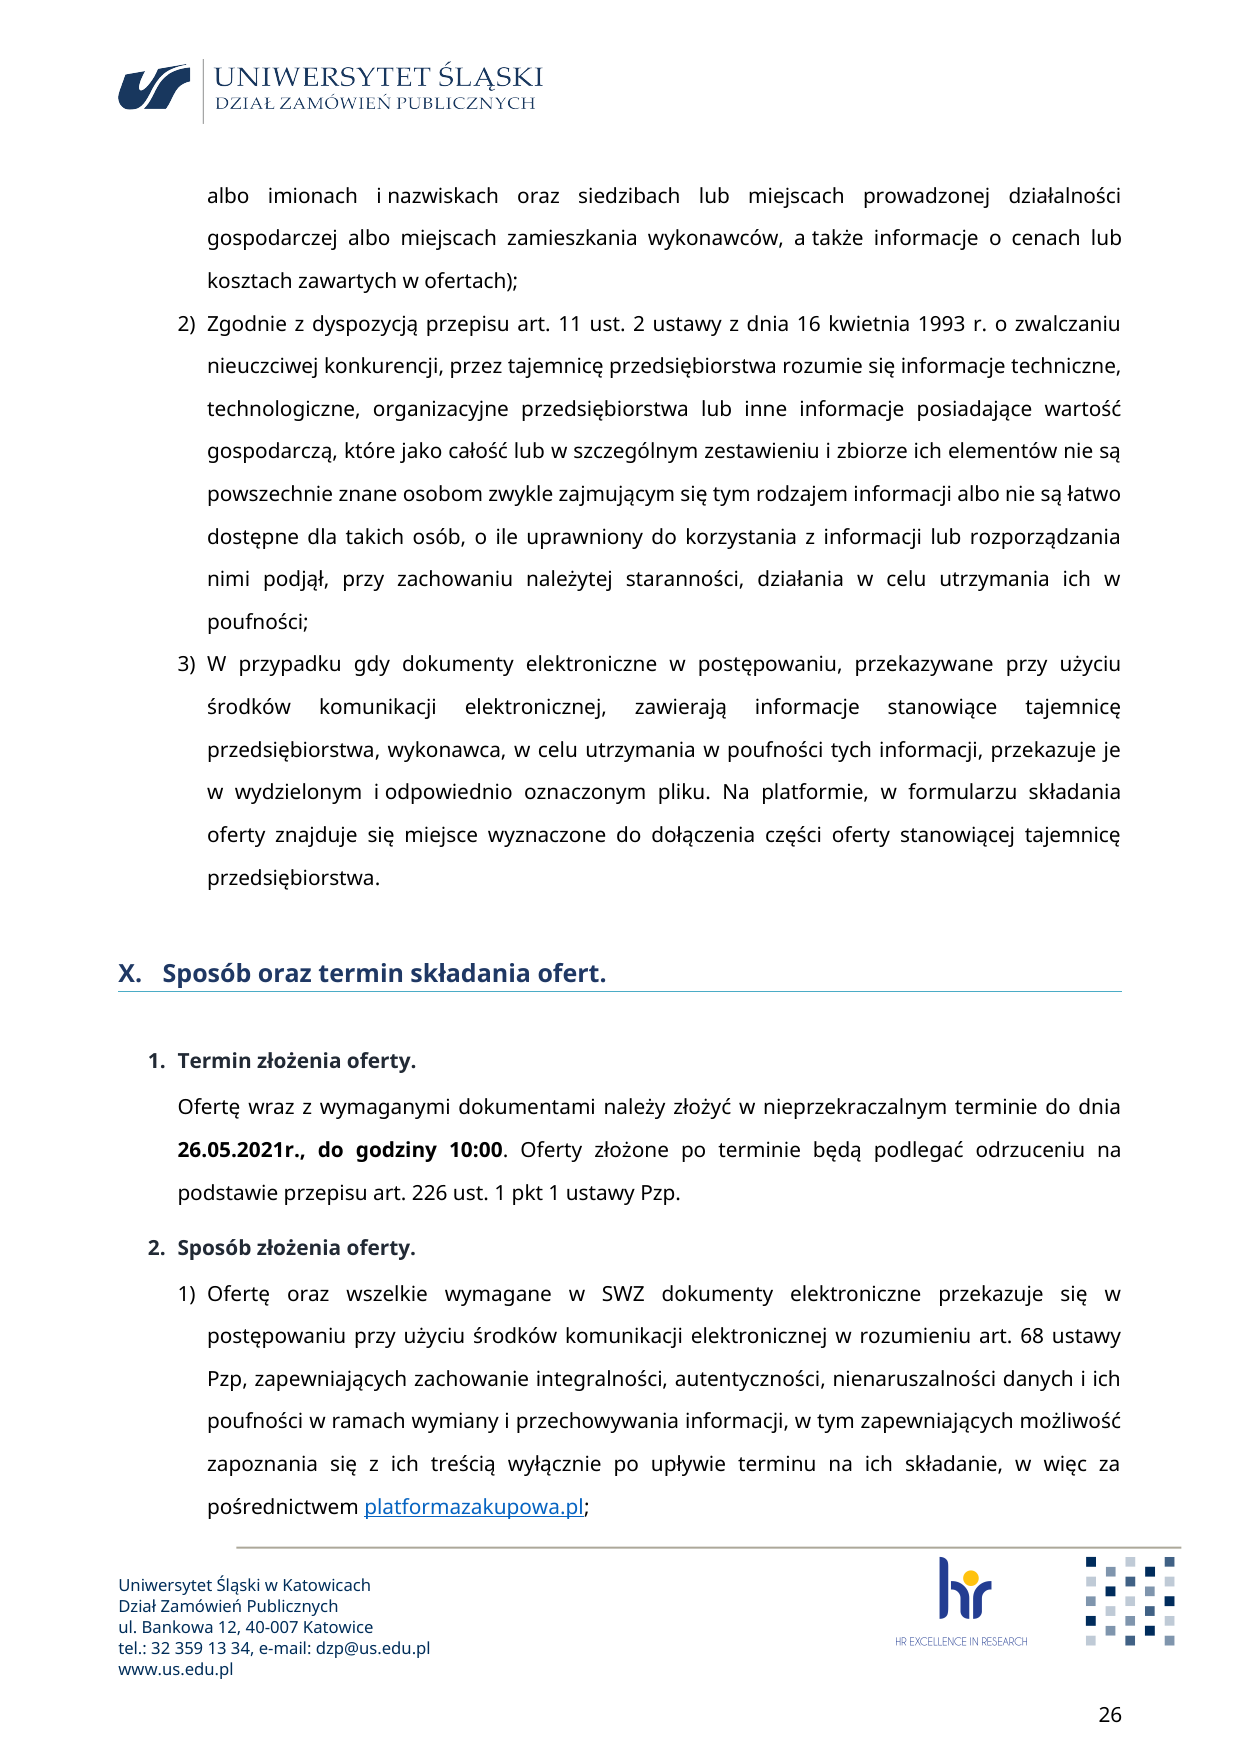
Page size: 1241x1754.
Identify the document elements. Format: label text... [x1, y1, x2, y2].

subtitle W przypadku gdy dokumenty elektroniczne w postępowaniu, przekazywane przy użyciu środków komunikacji elektronicznej, zawierają informacje stanowiące tajemnicę przedsiębiorstwa, wykonawca, w celu utrzymania w poufności tych informacji, przekazuje je w wydzielonym i odpowiednio oznaczonym pliku. Na platformie, w formularzu składania oferty znajduje się miejsce wyznaczone do dołączenia części oferty stanowiącej tajemnicę przedsiębiorstwa. [177, 649, 1122, 891]
subtitle Ofertę oraz wszelkie wymagane w SWZ dokumenty elektroniczne przekazuje się w postępowaniu przy użyciu środków komunikacji elektronicznej w rozumieniu art. 68 ustawy Pzp, zapewniających zachowanie integralności, autentyczności, nienaruszalności danych i ich poufności w ramach wymiany i przechowywania informacji, w tym zapewniających możliwość zapoznania się z ich treścią wyłącznie po upływie terminu na ich składanie, w więc za pośrednictwem platformazakupowa.pl; [177, 1279, 1122, 1520]
subtitle Sposób oraz termin składania ofert. [118, 955, 1122, 991]
subtitle Termin złożenia oferty. [148, 1046, 1122, 1075]
subtitle Sposób złożenia oferty. [148, 1233, 1122, 1261]
picture [826, 1430, 1203, 1675]
text Ofertę wraz z wymaganymi dokumentami należy złożyć w nieprzekraczalnym terminie do dnia 26.05.2021r., do godziny 10:00. Oferty złożone po terminie będą podlegać odrzuceniu na podstawie przepisu art. 226 ust. 1 pkt 1 ustawy Pzp. [177, 1092, 1122, 1206]
picture [118, 59, 543, 124]
subtitle Zgodnie z dyspozycją przepisu art. 11 ust. 2 ustawy z dnia 16 kwietnia 1993 r. o zwalczaniu nieuczciwej konkurencji, przez tajemnicę przedsiębiorstwa rozumie się informacje techniczne, technologiczne, organizacyjne przedsiębiorstwa lub inne informacje posiadające wartość gospodarczą, które jako całość lub w szczególnym zestawieniu i zbiorze ich elementów nie są powszechnie znane osobom zwykle zajmującym się tym rodzajem informacji albo nie są łatwo dostępne dla takich osób, o ile uprawniony do korzystania z informacji lub rozporządzania nimi podjął, przy zachowaniu należytej staranności, działania w celu utrzymania ich w poufności; [177, 309, 1122, 635]
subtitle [177, 181, 1122, 294]
